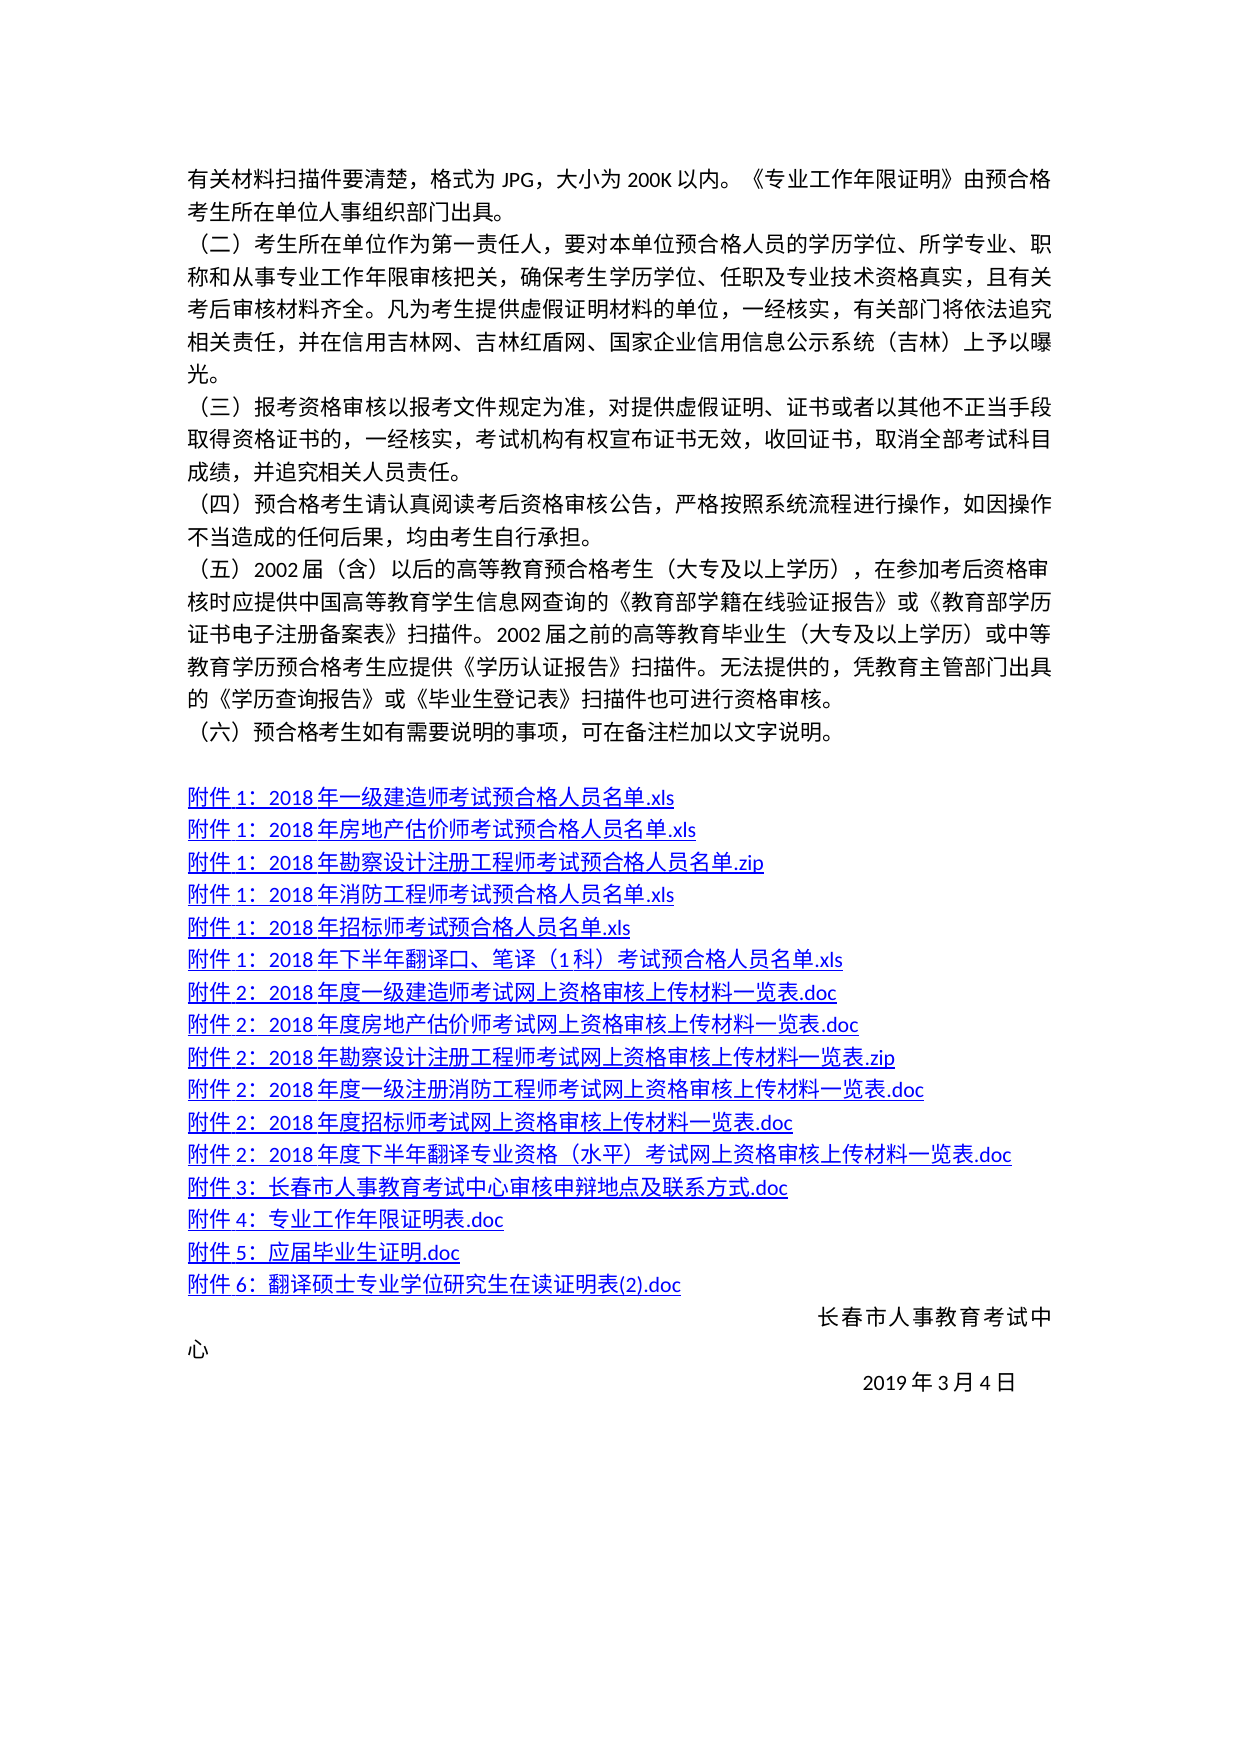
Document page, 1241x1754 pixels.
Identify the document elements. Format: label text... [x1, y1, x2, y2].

text 附件1：2018年勘察设计注册工程师考试预合格人员名单.zip [187, 844, 1053, 877]
text 附件2：2018年勘察设计注册工程师考试网上资格审核上传材料一览表.zip [187, 1039, 1053, 1072]
text 附件2：2018年度一级注册消防工程师考试网上资格审核上传材料一览表.doc [187, 1072, 1053, 1104]
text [187, 162, 1053, 227]
text 附件5：应届毕业生证明.doc [187, 1234, 1053, 1267]
text 附件6：翻译硕士专业学位研究生在读证明表(2).doc [187, 1267, 1053, 1299]
text 附件1：2018年招标师考试预合格人员名单.xls [187, 909, 1053, 942]
text 附件1：2018年房地产估价师考试预合格人员名单.xls [187, 812, 1053, 844]
text 长春市人事教育考试中心 [187, 1299, 1053, 1364]
text 附件1：2018年消防工程师考试预合格人员名单.xls [187, 877, 1053, 909]
text （四）预合格考生请认真阅读考后资格审核公告，严格按照系统流程进行操作，如因操作不当造成的任何后果，均由考生自行承担。 [187, 487, 1053, 552]
text 附件4：专业工作年限证明表.doc [187, 1202, 1053, 1234]
text 附件2：2018年度房地产估价师考试网上资格审核上传材料一览表.doc [187, 1007, 1053, 1039]
text 附件1：2018年下半年翻译口、笔译（1科）考试预合格人员名单.xls [187, 942, 1053, 974]
text 附件1：2018年一级建造师考试预合格人员名单.xls [187, 779, 1053, 812]
text 附件2：2018年度一级建造师考试网上资格审核上传材料一览表.doc [187, 974, 1053, 1007]
text （三）报考资格审核以报考文件规定为准，对提供虚假证明、证书或者以其他不正当手段取得资格证书的，一经核实，考试机构有权宣布证书无效，收回证书，取消全部考试科目成绩，并追究相关人员责任。 [187, 389, 1053, 487]
text 附件3：长春市人事教育考试中心审核申辩地点及联系方式.doc [187, 1169, 1053, 1202]
text 附件2：2018年度招标师考试网上资格审核上传材料一览表.doc [187, 1104, 1053, 1137]
text （二）考生所在单位作为第一责任人，要对本单位预合格人员的学历学位、所学专业、职称和从事专业工作年限审核把关，确保考生学历学位、任职及专业技术资格真实，且有关考后审核材料齐全。凡为考生提供虚假证明材料的单位，一经核实，有关部门将依法追究相关责任，并在信用吉林网、吉林红盾网、国家企业信用信息公示系统（吉林）上予以曝光。 [187, 227, 1053, 389]
text （五）2002届（含）以后的高等教育预合格考生（大专及以上学历），在参加考后资格审核时应提供中国高等教育学生信息网查询的《教育部学籍在线验证报告》或《教育部学历证书电子注册备案表》扫描件。2002届之前的高等教育毕业生（大专及以上学历）或中等教育学历预合格考生应提供《学历认证报告》扫描件。无法提供的，凭教育主管部门出具的《学历查询报告》或《毕业生登记表》扫描件也可进行资格审核。 [187, 552, 1053, 714]
text （六）预合格考生如有需要说明的事项，可在备注栏加以文字说明。 [187, 714, 1053, 747]
text 附件2：2018年度下半年翻译专业资格（水平）考试网上资格审核上传材料一览表.doc [187, 1137, 1053, 1169]
text 2019年3月4日 [187, 1364, 1053, 1397]
